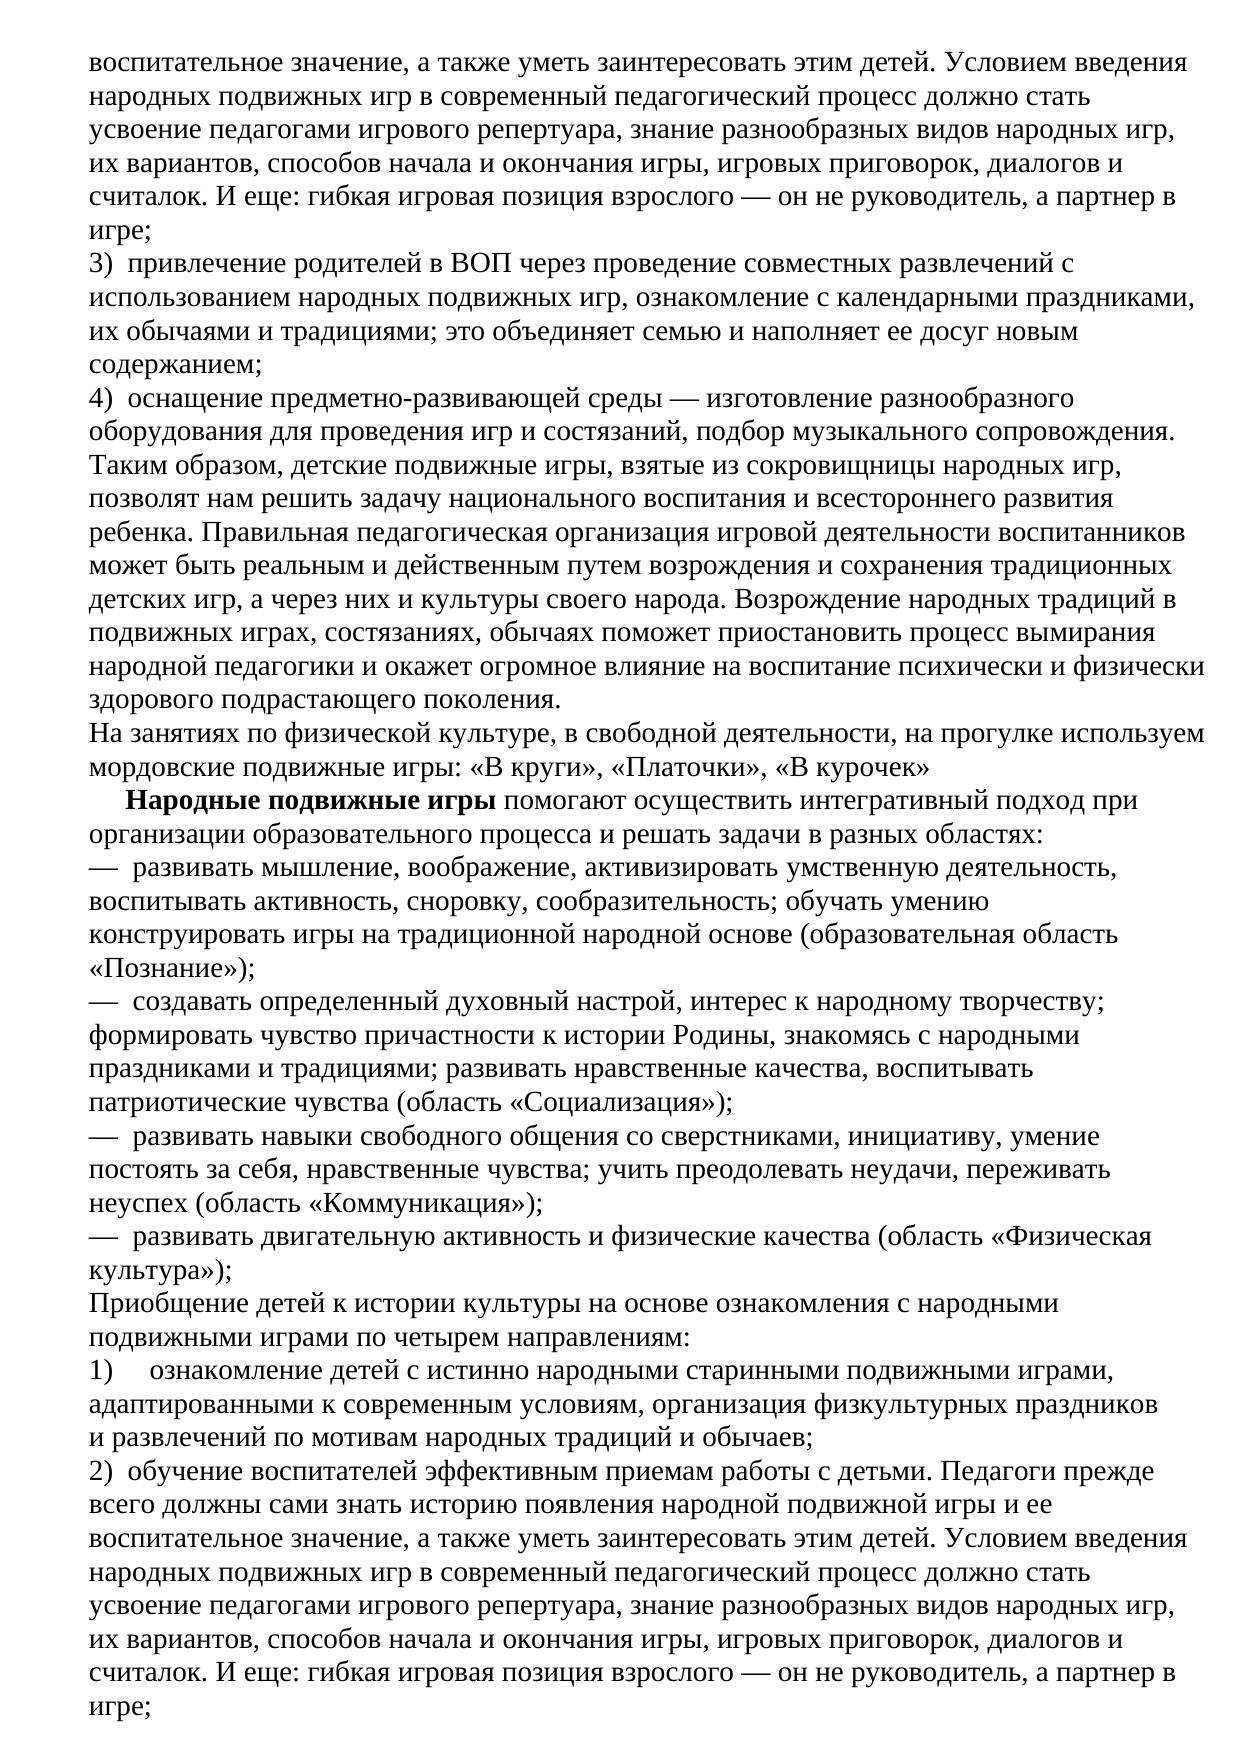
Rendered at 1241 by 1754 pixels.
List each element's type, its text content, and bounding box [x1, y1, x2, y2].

text 1) ознакомление детей с истинно народными старинными подвижными играми, адаптированными к современным условиям, организация физкультурных праздников и развлечений по мотивам народных традиций и обычаев; [89, 1352, 1211, 1453]
text — создавать определенный духовный настрой, интерес к народному творчеству; формировать чувство причастности к истории Родины, знакомясь с народными праздниками и традициями; развивать нравственные качества, воспитывать патриотические чувства (область «Социализация»); [89, 983, 1211, 1118]
text 4) оснащение предметно-развивающей среды — изготовление разнообразного оборудования для проведения игр и состязаний, подбор музыкального сопровождения. [89, 380, 1211, 447]
text — развивать мышление, воображение, активизировать умственную деятельность, воспитывать активность, сноровку, сообразительность; обучать умению конструировать игры на традиционной народной основе (образовательная область «Познание»); [89, 849, 1211, 983]
text 3) привлечение родителей в ВОП через проведение совместных развлечений с использованием народных подвижных игр, ознакомление с календарными праздниками, их обычаями и традициями; это объединяет семью и наполняет ее досуг новым содержанием; [89, 246, 1211, 380]
text Таким образом, детские подвижные игры, взятые из сокровищницы народных игр, позволят нам решить задачу национального воспитания и всестороннего развития ребенка. Правильная педагогическая организация игровой деятельности воспитанников может быть реальным и действенным путем возрождения и сохранения традиционных детских игр, а через них и культуры своего народа. Возрождение народных традиций в подвижных играх, состязаниях, обычаях поможет приостановить процесс вымирания народной педагогики и окажет огромное влияние на воспитание психически и физически здорового подрастающего поколения. [89, 447, 1211, 715]
text Народные подвижные игры помогают осуществить интегративный подход при организации образовательного процесса и решать задачи в разных областях: [89, 782, 1211, 849]
text На занятиях по физической культуре, в свободной деятельности, на прогулке используем мордовские подвижные игры: «В круги», «Платочки», «В курочек» [89, 715, 1211, 782]
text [89, 44, 1211, 246]
text — развивать двигательную активность и физические качества (область «Физическая культура»); [89, 1218, 1211, 1285]
text — развивать навыки свободного общения со сверстниками, инициативу, умение постоять за себя, нравственные чувства; учить преодолевать неудачи, переживать неуспех (область «Коммуникация»); [89, 1118, 1211, 1218]
text Приобщение детей к истории культуры на основе ознакомления с народными подвижными играми по четырем направлениям: [89, 1285, 1211, 1352]
